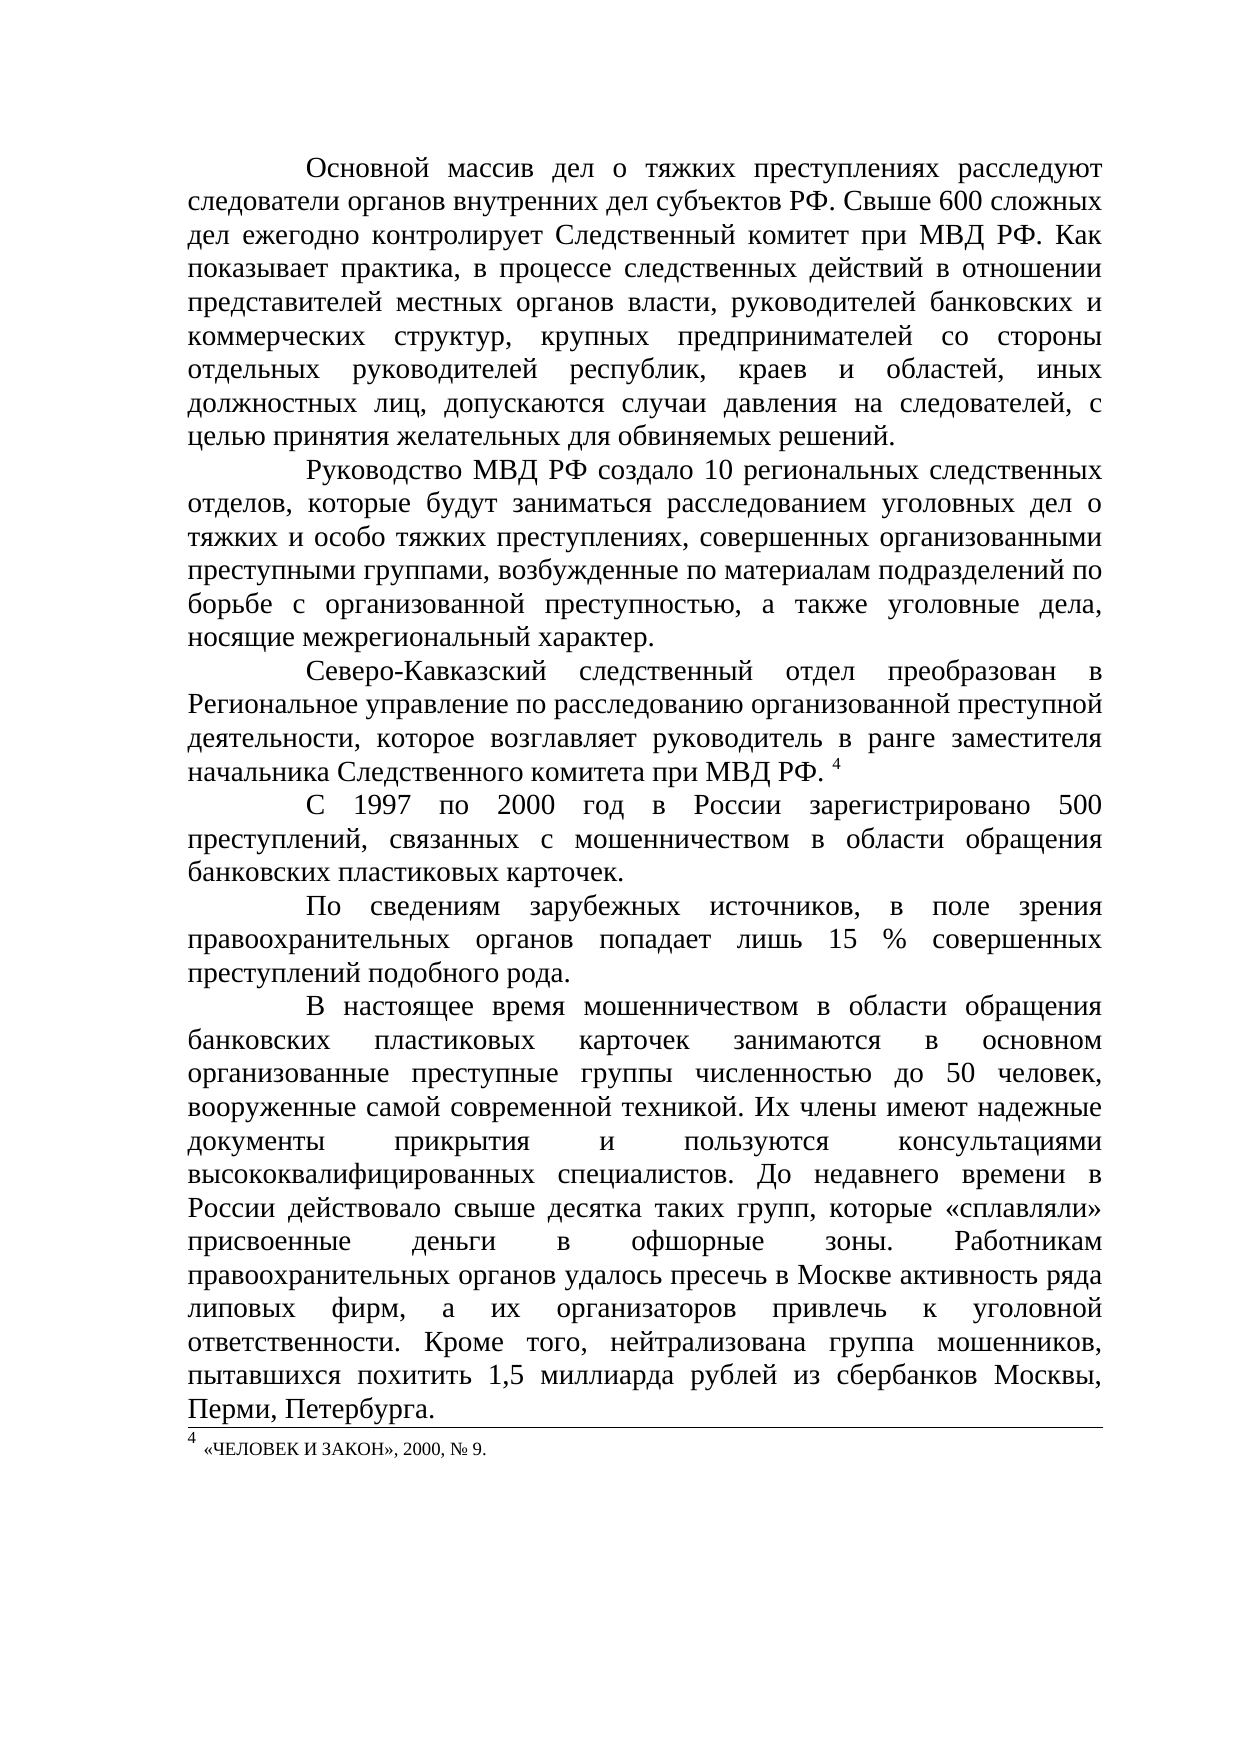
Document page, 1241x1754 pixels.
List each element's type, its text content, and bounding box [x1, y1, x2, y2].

text Северо-Кавказский следственный отдел преобразован в Региональное управление по расследованию организованной преступной деятельности, которое возглавляет руководитель в ранге заместителя начальника Следственного комитета при МВД РФ. 4 [187, 653, 1103, 787]
text С 1997 по 2000 год в России зарегистрировано 500 преступлений, связанных с мошенничеством в области обращения банковских пластиковых карточек. [187, 787, 1103, 888]
text В настоящее время мошенничеством в области обращения банковских пластиковых карточек занимаются в основном организованные преступные группы численностью до 50 человек, вооруженные самой современной техникой. Их члены имеют надежные документы прикрытия и пользуются консультациями высококвалифицированных специалистов. До недавнего времени в России действовало свыше десятка таких групп, которые «сплавляли» присвоенные деньги в офшорные зоны. Работникам правоохранительных органов удалось пресечь в Москве активность ряда липовых фирм, а их организаторов привлечь к уголовной ответственности. Кроме того, нейтрализована группа мошенников, пытавшихся похитить 1,5 миллиарда рублей из сбербанков Москвы, Перми, Петербурга. [187, 988, 1103, 1428]
text По сведениям зарубежных источников, в поле зрения правоохранительных органов попадает лишь 15 % совершенных преступлений подобного рода. [187, 888, 1103, 988]
text Руководство МВД РФ создало 10 региональных следственных отделов, которые будут заниматься расследованием уголовных дел о тяжких и особо тяжких преступлениях, совершенных организованными преступными группами, возбужденные по материалам подразделений по борьбе с организованной преступностью, а также уголовные дела, носящие межрегиональный характер. [187, 452, 1103, 653]
text Основной массив дел о тяжких преступлениях расследуют следователи органов внутренних дел субъектов РФ. Свыше 600 сложных дел ежегодно контролирует Следственный комитет при МВД РФ. Как показывает практика, в процессе следственных действий в отношении представителей местных органов власти, руководителей банковских и коммерческих структур, крупных предпринимателей со стороны отдельных руководителей республик, краев и областей, иных должностных лиц, допускаются случаи давления на следователей, с целью принятия желательных для обвиняемых решений. [187, 150, 1103, 452]
text 4 «ЧЕЛОВЕК И ЗАКОН», 2000, № 9. [187, 1428, 1103, 1462]
